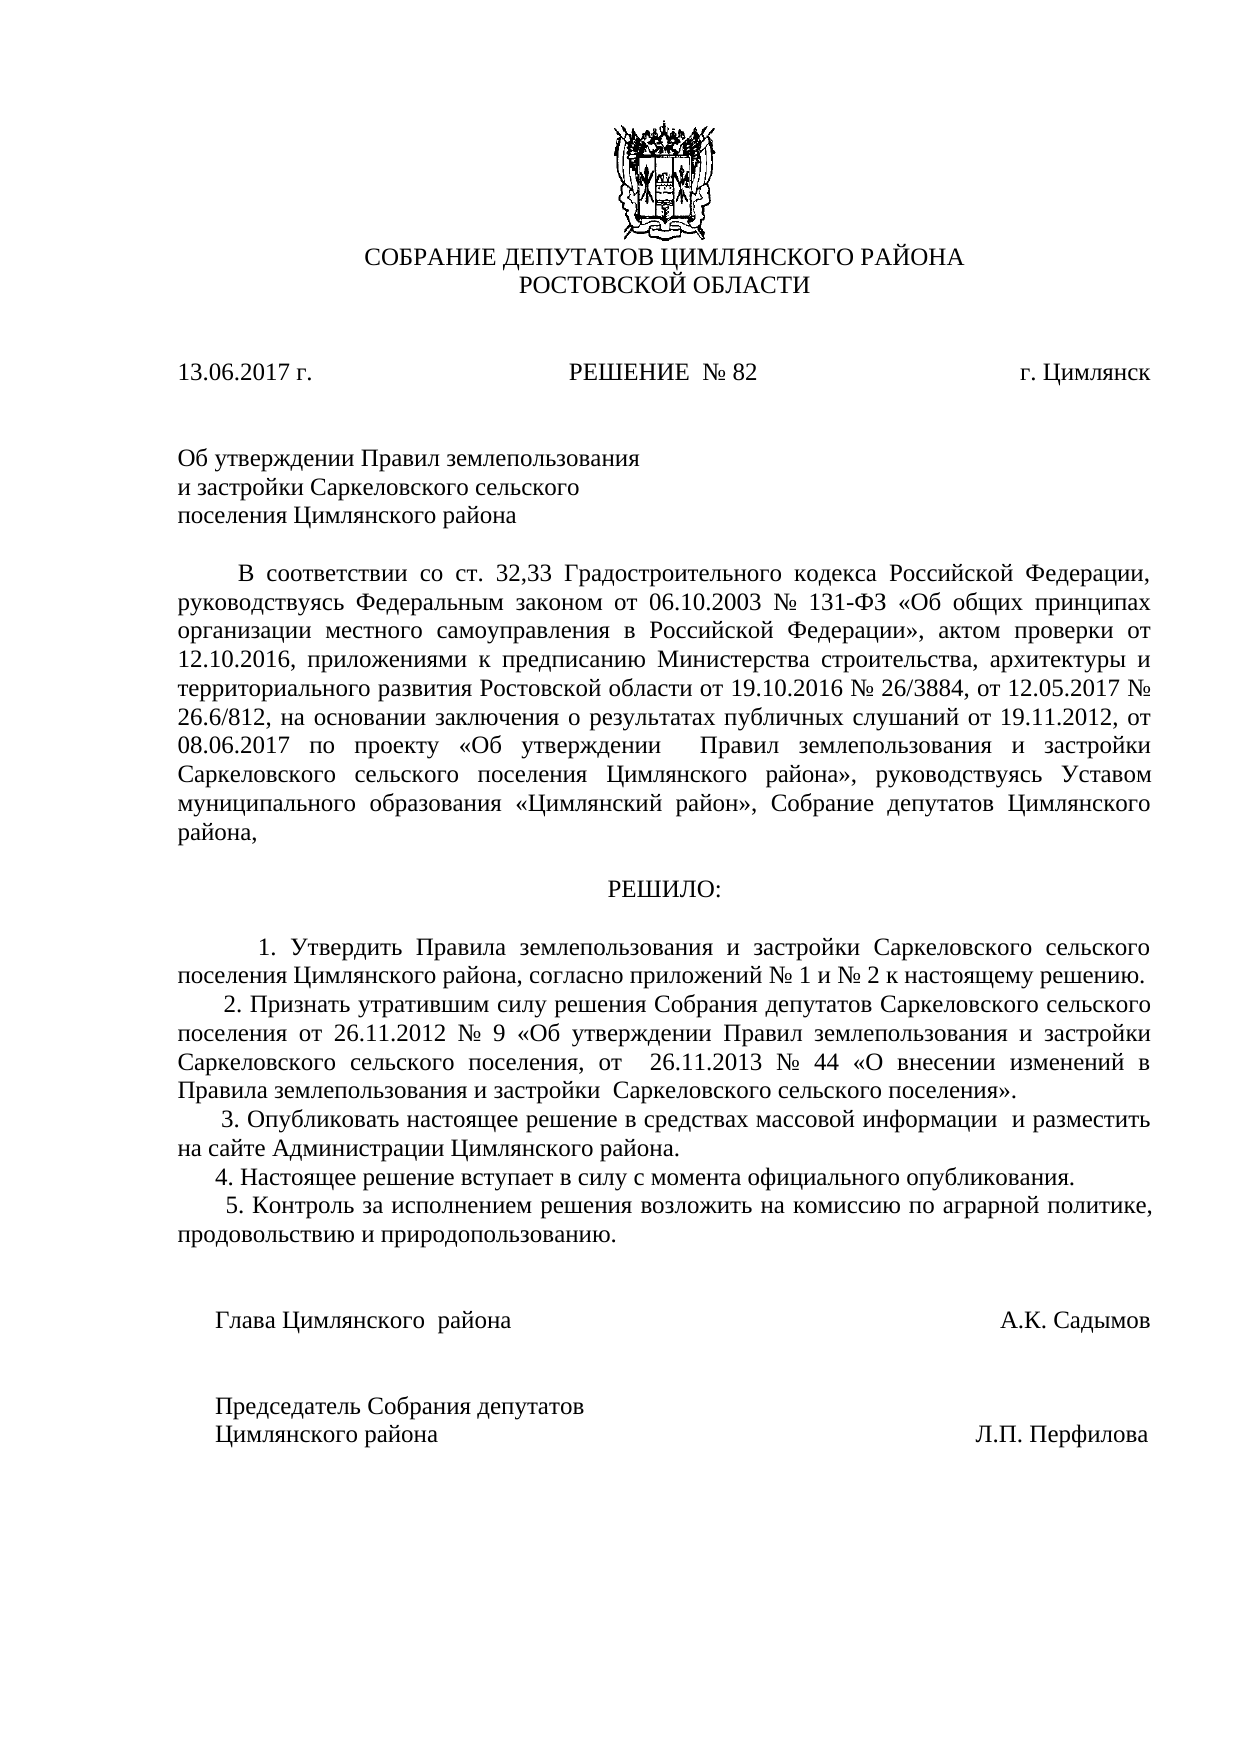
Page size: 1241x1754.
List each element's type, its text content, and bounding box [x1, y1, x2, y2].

text Глава Цимлянского района А.К. Садымов [177, 1305, 1152, 1334]
text 5. Контроль за исполнением решения возложить на комиссию по аграрной политике, продовольствию и природопользованию. [177, 1190, 1155, 1248]
text 13.06.2017 г. РЕШЕНИЕ № 82 г. Цимлянск [177, 357, 1152, 385]
text поселения Цимлянского района [177, 500, 1152, 529]
title СОБРАНИЕ ДЕПУТАТОВ ЦИМЛЯНСКОГО РАЙОНА [177, 242, 1152, 270]
text Об утверждении Правил землепользования [177, 443, 1152, 472]
text В соответствии со ст. 32,33 Градостроительного кодекса Российской Федерации, руководствуясь Федеральным законом от 06.10.2003 № 131-ФЗ «Об общих принципах организации местного самоуправления в Российской Федерации», актом проверки от 12.10.2016, приложениями к предписанию Министерства строительства, архитектуры и территориального развития Ростовской области от 19.10.2016 № 26/3884, от 12.05.2017 № 26.6/812, на основании заключения о результатах публичных слушаний от 19.11.2012, от 08.06.2017 по проекту «Об утверждении Правил землепользования и застройки Саркеловского сельского поселения Цимлянского района», руководствуясь Уставом муниципального образования «Цимлянский район», Собрание депутатов Цимлянского района, [177, 558, 1152, 845]
list 1. Утвердить Правила землепользования и застройки Саркеловского сельского поселения Цимлянского района, согласно приложений № 1 и № 2 к настоящему решению. [177, 932, 1152, 989]
picture [612, 118, 717, 242]
text РЕШИЛО: [177, 874, 1152, 903]
text 2. Признать утратившим силу решения Собрания депутатов Саркеловского сельского поселения от 26.11.2012 № 9 «Об утверждении Правил землепользования и застройки Саркеловского сельского поселения, от 26.11.2013 № 44 «О внесении изменений в Правила землепользования и застройки Саркеловского сельского поселения». [177, 989, 1152, 1104]
text 4. Настоящее решение вступает в силу с момента официального опубликования. [177, 1162, 1077, 1190]
text РОСТОВСКОЙ ОБЛАСТИ [177, 270, 1152, 299]
text 3. Опубликовать настоящее решение в средствах массовой информации и разместить на сайте Администрации Цимлянского района. [177, 1104, 1152, 1162]
text и застройки Саркеловского сельского [177, 472, 1152, 500]
text Председатель Собрания депутатов [177, 1391, 1152, 1419]
text Цимлянского района Л.П. Перфилова [177, 1419, 1152, 1448]
